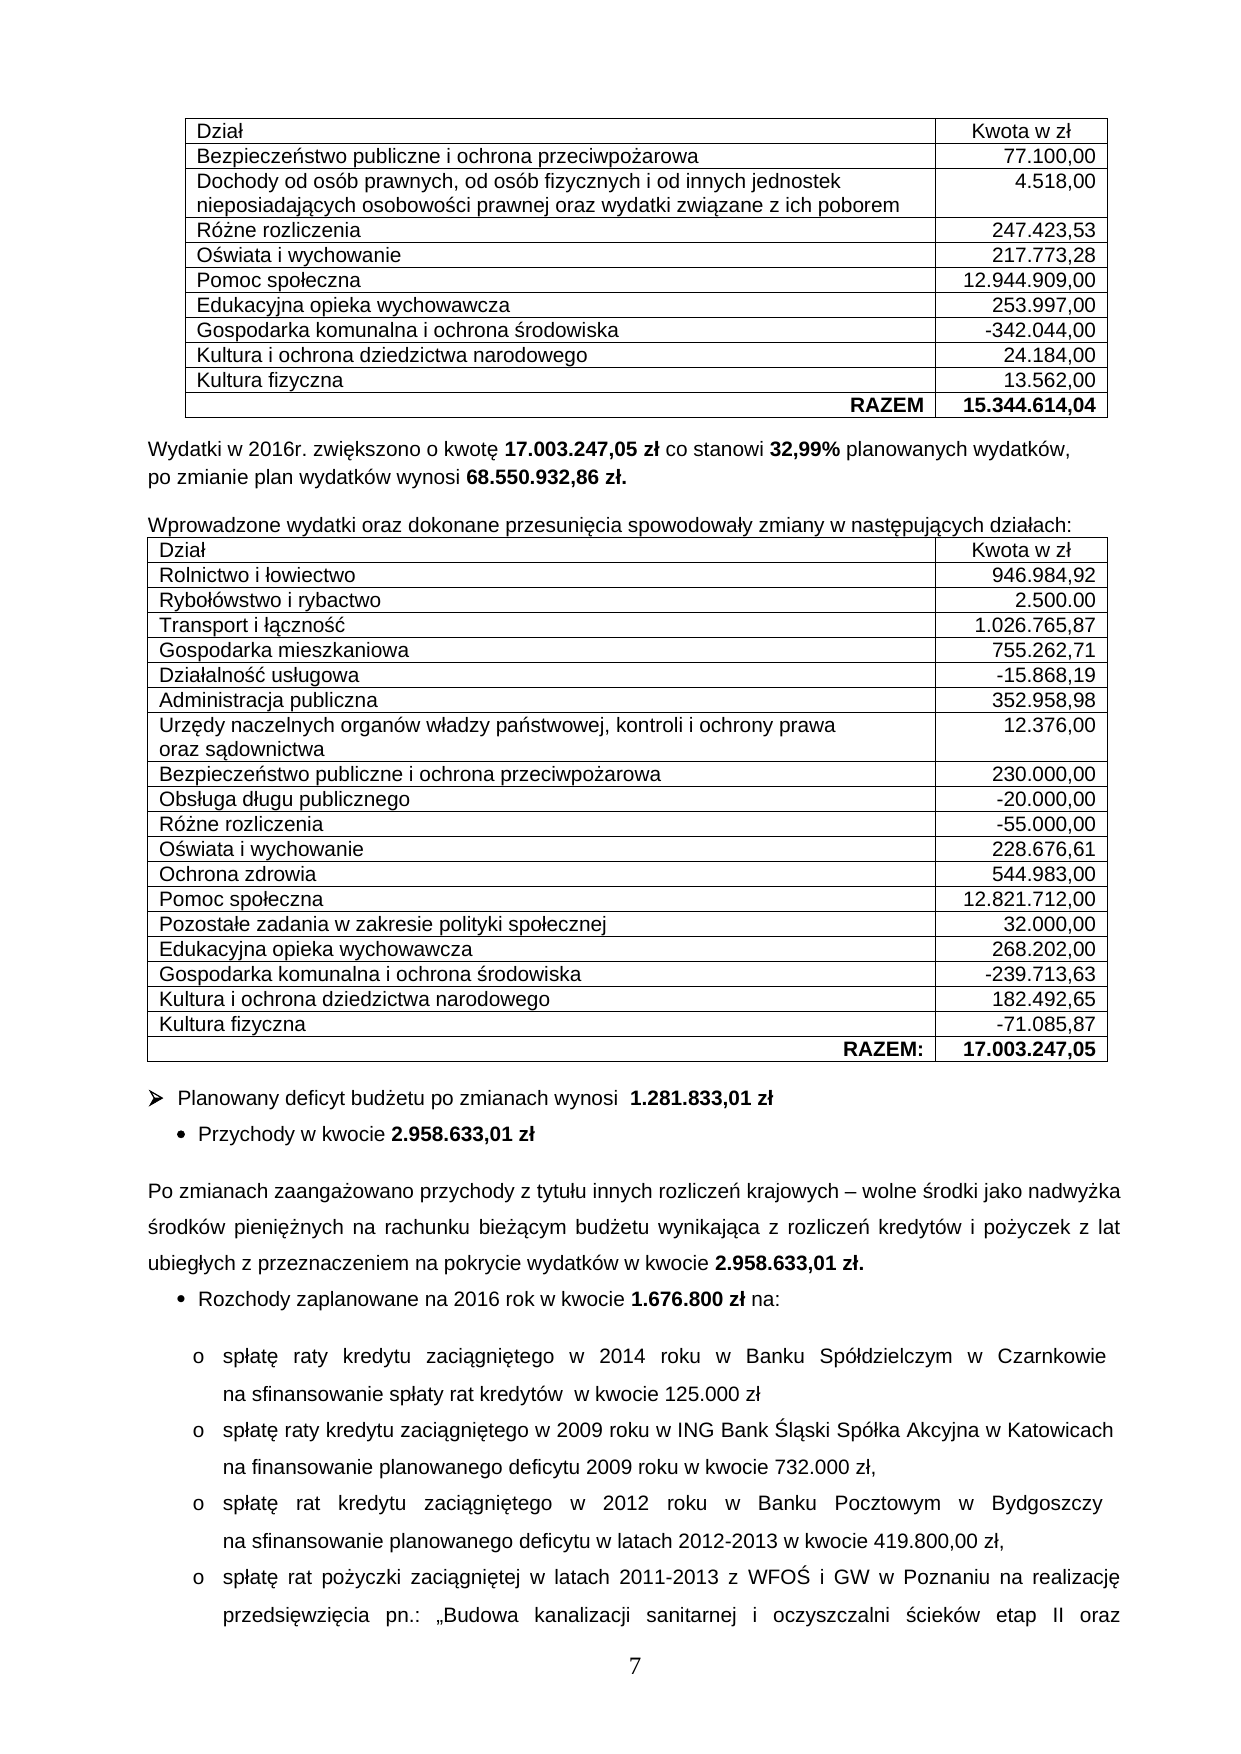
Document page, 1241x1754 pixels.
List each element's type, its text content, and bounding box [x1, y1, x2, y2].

table_header Dział [186, 119, 935, 143]
table_cell -55.000,00 [936, 812, 1107, 836]
table_cell Rolnictwo i łowiectwo [148, 563, 935, 587]
table_cell Oświata i wychowanie [148, 837, 935, 861]
table_cell 2.500.00 [936, 588, 1107, 612]
table_cell Edukacyjna opieka wychowawcza [148, 937, 935, 961]
table_cell 946.984,92 [936, 563, 1107, 587]
table_cell Administracja publiczna [148, 688, 935, 712]
table_cell Kultura fizyczna [186, 368, 935, 392]
table_cell Różne rozliczenia [186, 218, 935, 242]
table_cell -342.044,00 [936, 318, 1107, 342]
table_cell Dochody od osób prawnych, od osób fizycznych i od innych jednostek nieposiadających osobowości prawnej oraz wydatki związane z ich poborem [186, 169, 935, 217]
text Po zmianach zaangażowano przychody z tytułu innych rozliczeń krajowych – wolne środki jako nadwyżka środków pieniężnych na rachunku bieżącym budżetu wynikająca z rozliczeń kredytów i pożyczek z lat ubiegłych z przeznaczeniem na pokrycie wydatków w kwocie 2.958.633,01 zł. [148, 1179, 1122, 1275]
table_cell Pomoc społeczna [186, 268, 935, 292]
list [192, 1565, 1122, 1627]
table_cell -239.713,63 [936, 962, 1107, 986]
table_cell -20.000,00 [936, 787, 1107, 811]
table_cell Rybołówstwo i rybactwo [148, 588, 935, 612]
list Planowany deficyt budżetu po zmianach wynosi 1.281.833,01 zł [148, 1086, 1122, 1110]
table_header Dział [148, 538, 935, 562]
table_cell 77.100,00 [936, 144, 1107, 168]
table_cell 12.376,00 [936, 713, 1107, 761]
table_header Kwota w zł [936, 538, 1107, 562]
table_cell 13.562,00 [936, 368, 1107, 392]
table_cell Różne rozliczenia [148, 812, 935, 836]
table_header Kwota w zł [936, 119, 1107, 143]
table_cell Kultura fizyczna [148, 1012, 935, 1036]
table_cell Ochrona zdrowia [148, 862, 935, 886]
text Wprowadzone wydatki oraz dokonane przesunięcia spowodowały zmiany w następujących działach: [148, 513, 1122, 537]
table_cell 12.944.909,00 [936, 268, 1107, 292]
table_cell 12.821.712,00 [936, 887, 1107, 911]
table_cell 230.000,00 [936, 762, 1107, 786]
table_cell 32.000,00 [936, 912, 1107, 936]
table_cell 268.202,00 [936, 937, 1107, 961]
table_cell -71.085,87 [936, 1012, 1107, 1036]
text Wydatki w 2016r. zwiększono o kwotę 17.003.247,05 zł co stanowi 32,99% planowanych wydatków, po zmianie plan wydatków wynosi 68.550.932,86 zł. [148, 437, 1122, 489]
table_cell 182.492,65 [936, 987, 1107, 1011]
table_cell 247.423,53 [936, 218, 1107, 242]
table_cell Pomoc społeczna [148, 887, 935, 911]
table_cell 755.262,71 [936, 638, 1107, 662]
table_cell Bezpieczeństwo publiczne i ochrona przeciwpożarowa [148, 762, 935, 786]
list Przychody w kwocie 2.958.633,01 zł [177, 1122, 1122, 1146]
table_cell Działalność usługowa [148, 663, 935, 687]
table_cell Gospodarka komunalna i ochrona środowiska [186, 318, 935, 342]
list Rozchody zaplanowane na 2016 rok w kwocie 1.676.800 zł na: [177, 1287, 1122, 1311]
table_cell 544.983,00 [936, 862, 1107, 886]
table_cell Oświata i wychowanie [186, 243, 935, 267]
table_cell 1.026.765,87 [936, 613, 1107, 637]
table_cell 4.518,00 [936, 169, 1107, 217]
table_cell 17.003.247,05 [936, 1037, 1107, 1061]
table_cell Gospodarka mieszkaniowa [148, 638, 935, 662]
table_cell Kultura i ochrona dziedzictwa narodowego [186, 343, 935, 367]
table_cell 253.997,00 [936, 293, 1107, 317]
table_cell Pozostałe zadania w zakresie polityki społecznej [148, 912, 935, 936]
table_cell Urzędy naczelnych organów władzy państwowej, kontroli i ochrony prawa oraz sądownictwa [148, 713, 935, 761]
table_cell Transport i łączność [148, 613, 935, 637]
table_cell 24.184,00 [936, 343, 1107, 367]
table_cell 217.773,28 [936, 243, 1107, 267]
table_cell RAZEM: [148, 1037, 935, 1061]
list spłatę raty kredytu zaciągniętego w 2009 roku w ING Bank Śląski Spółka Akcyjna w Katowicach na finansowanie planowanego deficytu 2009 roku w kwocie 732.000 zł, [192, 1417, 1122, 1479]
list spłatę raty kredytu zaciągniętego w 2014 roku w Banku Spółdzielczym w Czarnkowie na sfinansowanie spłaty rat kredytów w kwocie 125.000 zł [192, 1344, 1122, 1405]
table_cell Gospodarka komunalna i ochrona środowiska [148, 962, 935, 986]
table_cell 228.676,61 [936, 837, 1107, 861]
table_cell Kultura i ochrona dziedzictwa narodowego [148, 987, 935, 1011]
table_cell 352.958,98 [936, 688, 1107, 712]
table_cell 15.344.614,04 [936, 393, 1107, 417]
table_cell Obsługa długu publicznego [148, 787, 935, 811]
table_cell Bezpieczeństwo publiczne i ochrona przeciwpożarowa [186, 144, 935, 168]
table_cell RAZEM [186, 393, 935, 417]
list spłatę rat kredytu zaciągniętego w 2012 roku w Banku Pocztowym w Bydgoszczy na sfinansowanie planowanego deficytu w latach 2012-2013 w kwocie 419.800,00 zł, [192, 1491, 1122, 1553]
table_cell -15.868,19 [936, 663, 1107, 687]
table_cell Edukacyjna opieka wychowawcza [186, 293, 935, 317]
